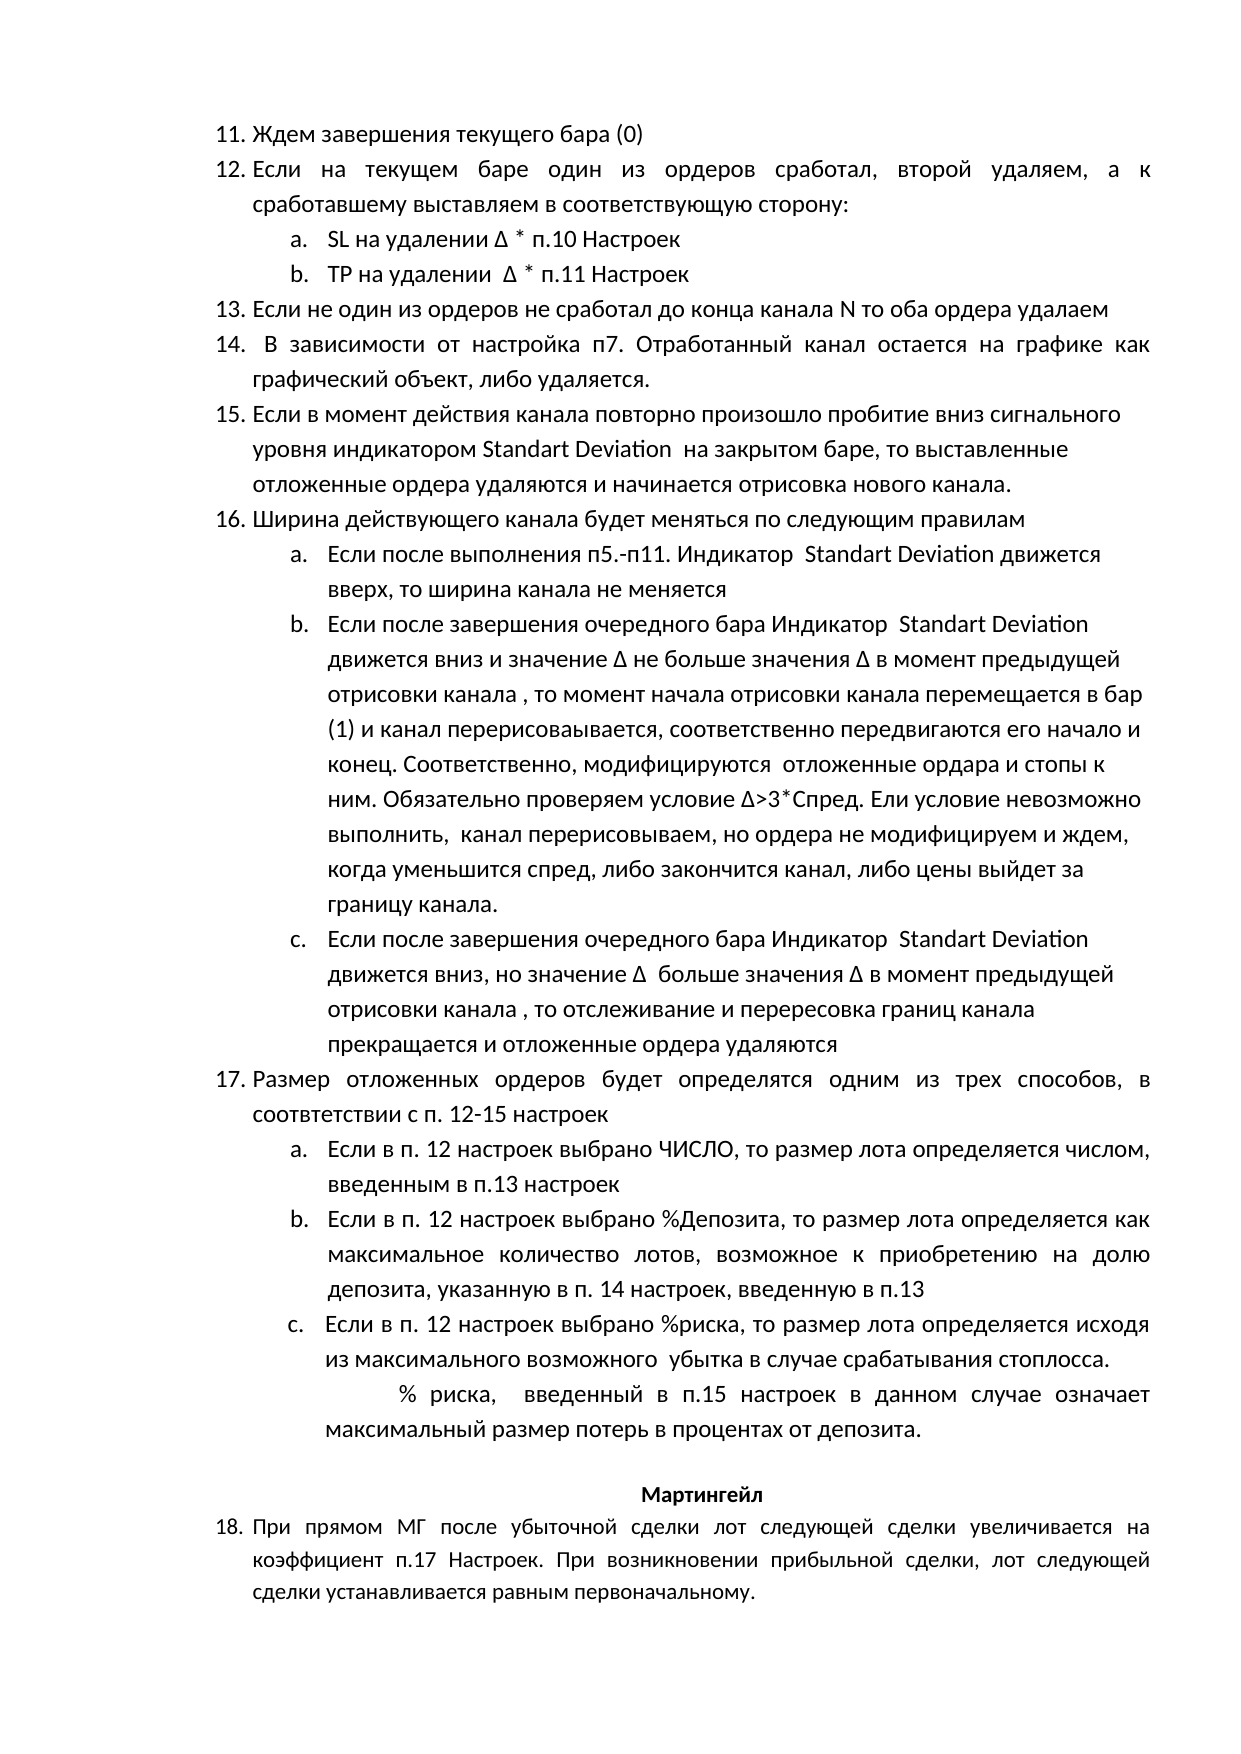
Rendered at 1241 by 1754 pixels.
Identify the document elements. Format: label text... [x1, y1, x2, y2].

list Размер отложенных ордеров будет определятся одним из трех способов, в соотвтетствии с п. 12-15 настроек [215, 1063, 1152, 1129]
list Если после завершения очередного бара Индикатор Standart Deviation движется вниз, но значение Δ больше значения Δ в момент предыдущей отрисовки канала , то отслеживание и перересовка границ канала прекращается и отложенные ордера удаляются [290, 923, 1152, 1059]
list Мартингейл [252, 1480, 1152, 1508]
list ТР на удалении Δ * п.11 Настроек [290, 258, 1152, 289]
list Ширина действующего канала будет меняться по следующим правилам [215, 503, 1152, 534]
list Если в п. 12 настроек выбрано %Депозита, то размер лота определяется как максимальное количество лотов, возможное к приобретению на долю депозита, указанную в п. 14 настроек, введенную в п.13 [290, 1203, 1152, 1304]
list Если после выполнения п5.-п11. Индикатор Standart Deviation движется вверх, то ширина канала не меняется [290, 538, 1152, 604]
list При прямом МГ после убыточной сделки лот следующей сделки увеличивается на коэффициент п.17 Настроек. При возникновении прибыльной сделки, лот следующей сделки устанавливается равным первоначальному. [215, 1512, 1152, 1605]
list Если в п. 12 настроек выбрано ЧИСЛО, то размер лота определяется числом, введенным в п.13 настроек [290, 1133, 1152, 1199]
list Если после завершения очередного бара Индикатор Standart Deviation движется вниз и значение Δ не больше значения Δ в момент предыдущей отрисовки канала , то момент начала отрисовки канала перемещается в бар (1) и канал перерисоваывается, соответственно передвигаются его начало и конец. Соответственно, модифицируются отложенные ордара и стопы к ним. Обязательно проверяем условие Δ>3*Спред. Ели условие невозможно выполнить, канал перерисовываем, но ордера не модифицируем и ждем, когда уменьшится спред, либо закончится канал, либо цены выйдет за границу канала. [290, 608, 1152, 919]
list Если в п. 12 настроек выбрано %риска, то размер лота определяется исходя из максимального возможного убытка в случае срабатывания стоплосса. [287, 1308, 1152, 1374]
list Если на текущем баре один из ордеров сработал, второй удаляем, а к сработавшему выставляем в соответствующую сторону: [215, 153, 1152, 219]
list % риска, введенный в п.15 настроек в данном случае означает максимальный размер потерь в процентах от депозита. [325, 1378, 1152, 1444]
list Ждем завершения текущего бара (0) [215, 118, 1152, 149]
list SL на удалении Δ * п.10 Настроек [290, 223, 1152, 254]
list Если в момент действия канала повторно произошло пробитие вниз сигнального уровня индикатором Standart Deviation на закрытом баре, то выставленные отложенные ордера удаляются и начинается отрисовка нового канала. [215, 398, 1152, 499]
list В зависимости от настройка п7. Отработанный канал остается на графике как графический объект, либо удаляется. [215, 328, 1152, 394]
list Если не один из ордеров не сработал до конца канала N то оба ордера удалаем [215, 293, 1152, 324]
